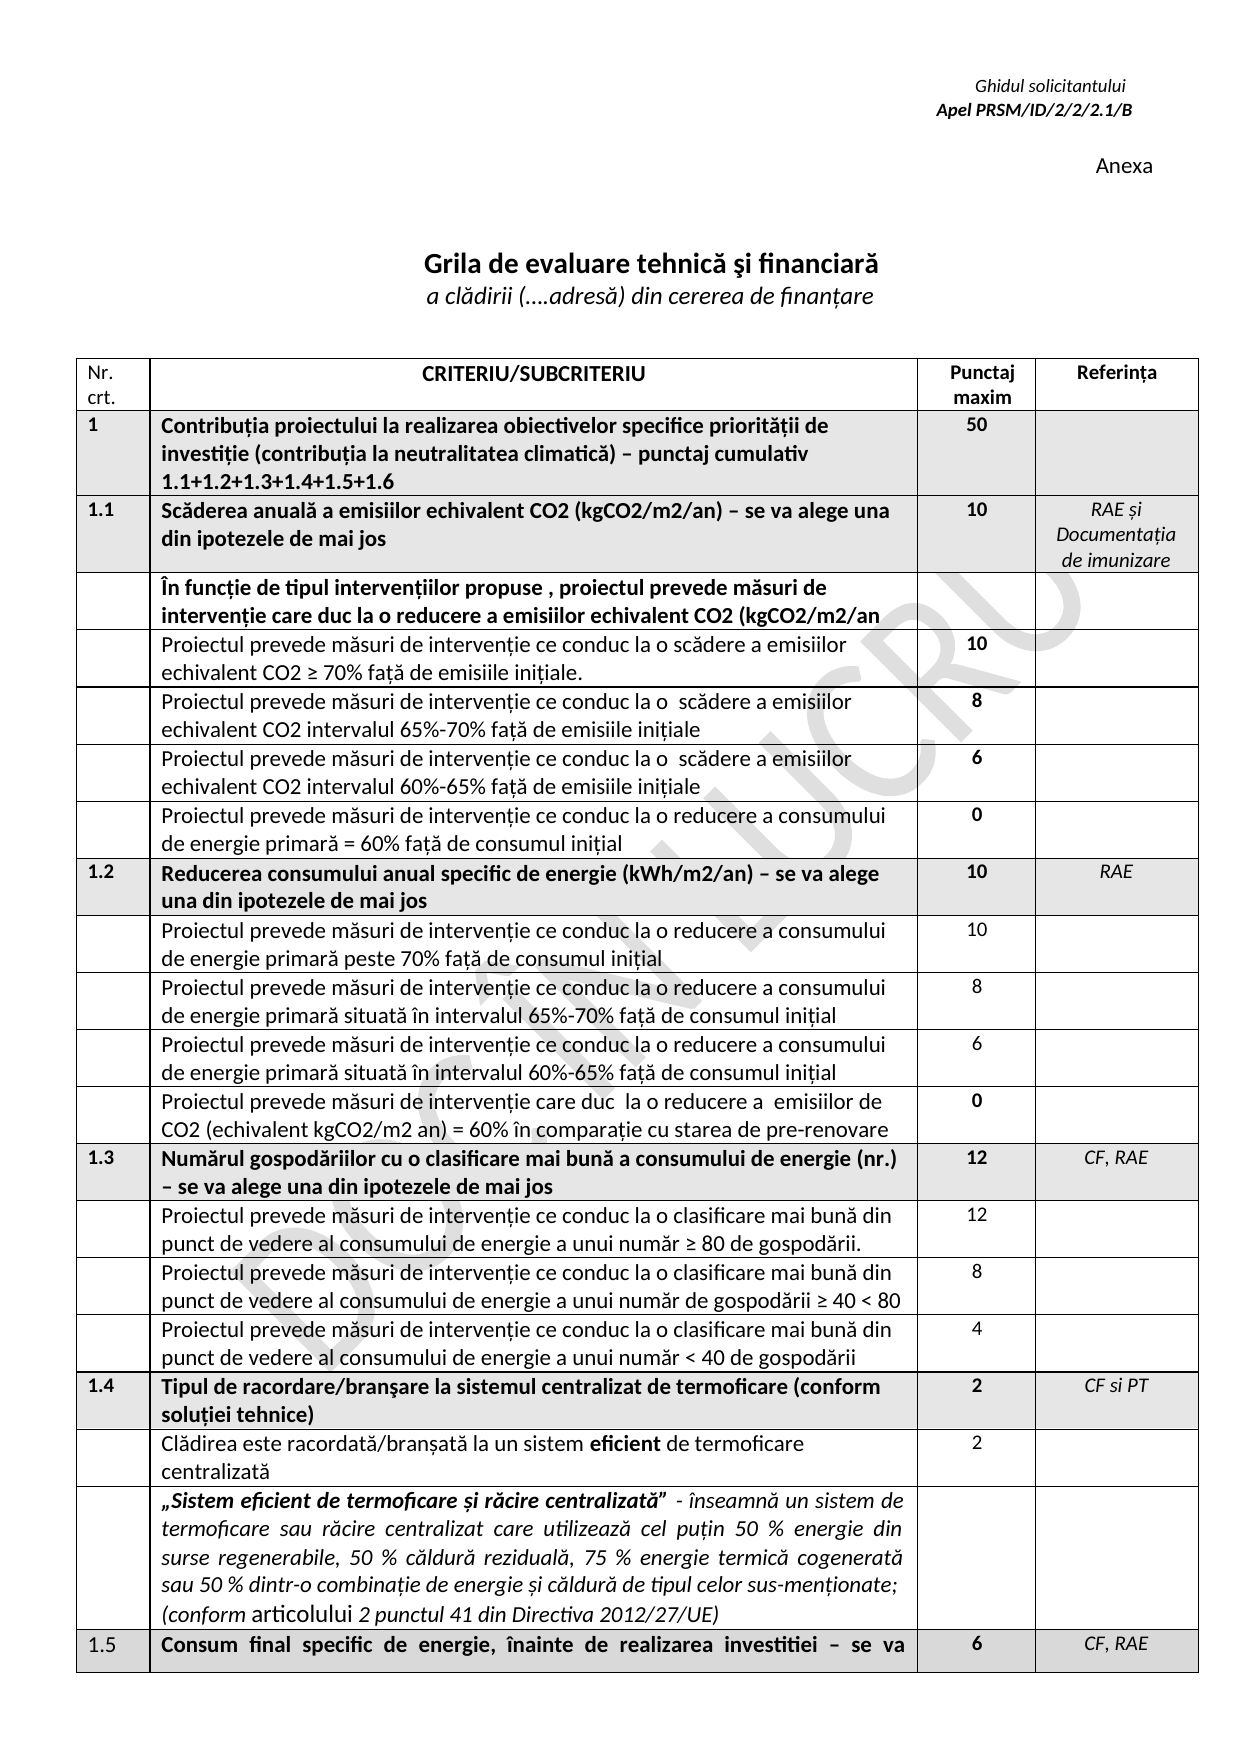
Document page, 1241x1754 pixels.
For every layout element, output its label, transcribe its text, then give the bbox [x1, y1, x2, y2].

table_cell 2 [918, 1373, 1035, 1428]
table_header Nr. crt. [77, 359, 149, 410]
table_cell 10 [918, 496, 1035, 572]
table_header CRITERIU/SUBCRITERIU [151, 359, 917, 410]
table_cell [77, 802, 149, 858]
table_cell [77, 916, 149, 972]
table_cell Numărul gospodăriilor cu o clasificare mai bună a consumului de energie (nr.) – se va alege una din ipotezele de mai jos [151, 1144, 917, 1200]
table_cell 1 [77, 411, 149, 495]
table_cell [1036, 688, 1198, 743]
table_cell [77, 630, 149, 686]
table_cell „Sistem eficient de termoficare și răcire centralizată” - înseamnă un sistem de termoficare sau răcire centralizat care utilizează cel puțin 50 % energie din surse regenerabile, 50 % căldură reziduală, 75 % energie termică cogenerată sau 50 % dintr-o combinație de energie și căldură de tipul celor sus-menționate; (conform articolului 2 punctul 41 din Directiva 2012/27/UE) [151, 1487, 917, 1629]
table_cell [1036, 1087, 1198, 1143]
table_cell Clădirea este racordată/branșată la un sistem eficient de termoficare centralizată [151, 1430, 917, 1486]
table_cell Proiectul prevede măsuri de intervenție ce conduc la o reducere a consumului de energie primară = 60% față de consumul inițial [151, 802, 917, 858]
table_cell Reducerea consumului anual specific de energie (kWh/m2/an) – se va alege una din ipotezele de mai jos [151, 859, 917, 915]
table_cell Proiectul prevede măsuri de intervenție ce conduc la o clasificare mai bună din punct de vedere al consumului de energie a unui număr de gospodării ≥ 40 < 80 [151, 1258, 917, 1314]
table_cell [1036, 1430, 1198, 1486]
table_cell 10 [918, 916, 1035, 972]
table_cell Tipul de racordare/branşare la sistemul centralizat de termoficare (conform soluției tehnice) [151, 1373, 917, 1428]
table_cell Proiectul prevede măsuri de intervenție ce conduc la o reducere a consumului de energie primară situată în intervalul 65%-70% față de consumul inițial [151, 973, 917, 1029]
table_cell [1036, 802, 1198, 858]
table_cell [77, 973, 149, 1029]
table_cell CF, RAE [1036, 1630, 1198, 1672]
table_cell [77, 1487, 149, 1629]
table_cell Proiectul prevede măsuri de intervenție ce conduc la o scădere a emisiilor echivalent CO2 intervalul 65%-70% față de emisiile inițiale [151, 688, 917, 743]
table_cell [1036, 1487, 1198, 1629]
table_cell [1036, 973, 1198, 1029]
table_cell Proiectul prevede măsuri de intervenție ce conduc la o clasificare mai bună din punct de vedere al consumului de energie a unui număr ≥ 80 de gospodării. [151, 1201, 917, 1257]
table_cell [77, 1315, 149, 1371]
table_cell [918, 1487, 1035, 1629]
table_cell Contribuția proiectului la realizarea obiectivelor specifice priorității de investiție (contribuția la neutralitatea climatică) – punctaj cumulativ 1.1+1.2+1.3+1.4+1.5+1.6 [151, 411, 917, 495]
table_cell RAE [1036, 859, 1198, 915]
table_cell [1036, 1201, 1198, 1257]
text Grila de evaluare tehnică şi financiară [150, 245, 1153, 281]
table_cell 6 [918, 1630, 1035, 1672]
table_cell [77, 1087, 149, 1143]
table_cell Proiectul prevede măsuri de intervenție ce conduc la o scădere a emisiilor echivalent CO2 ≥ 70% față de emisiile inițiale. [151, 630, 917, 686]
table_cell [77, 745, 149, 801]
table_cell 6 [918, 1030, 1035, 1086]
table_cell 50 [918, 411, 1035, 495]
table_cell 12 [918, 1201, 1035, 1257]
table_cell Proiectul prevede măsuri de intervenție ce conduc la o scădere a emisiilor echivalent CO2 intervalul 60%-65% față de emisiile inițiale [151, 745, 917, 801]
table_cell 6 [918, 745, 1035, 801]
table_cell CF si PT [1036, 1373, 1198, 1428]
table_cell Proiectul prevede măsuri de intervenție ce conduc la o clasificare mai bună din punct de vedere al consumului de energie a unui număr < 40 de gospodării [151, 1315, 917, 1371]
table_cell 1.3 [77, 1144, 149, 1200]
table_cell [1036, 1315, 1198, 1371]
text a clădirii (….adresă) din cererea de finanțare [150, 281, 1153, 311]
table_cell RAE și Documentația de imunizare [1036, 496, 1198, 572]
table_cell 1.5 [77, 1630, 149, 1672]
table_cell 0 [918, 802, 1035, 858]
table_cell 8 [918, 688, 1035, 743]
table_cell [77, 573, 149, 629]
table_cell În funcție de tipul intervențiilor propuse , proiectul prevede măsuri de intervenție care duc la o reducere a emisiilor echivalent CO2 (kgCO2/m2/an [151, 573, 917, 629]
table_cell [1036, 573, 1198, 629]
table_cell 1.4 [77, 1373, 149, 1428]
table_cell [77, 688, 149, 743]
table_cell [1036, 630, 1198, 686]
table_cell [1036, 745, 1198, 801]
table_cell CF, RAE [1036, 1144, 1198, 1200]
table_header Referința [1036, 359, 1198, 410]
table_cell [1036, 1258, 1198, 1314]
table_header Punctaj maxim [918, 359, 1035, 410]
table_cell Proiectul prevede măsuri de intervenție care duc la o reducere a emisiilor de CO2 (echivalent kgCO2/m2 an) = 60% în comparație cu starea de pre-renovare [151, 1087, 917, 1143]
table_cell Scăderea anuală a emisiilor echivalent CO2 (kgCO2/m2/an) – se va alege una din ipotezele de mai jos [151, 496, 917, 572]
table_cell 1.2 [77, 859, 149, 915]
table_cell [1036, 916, 1198, 972]
table_cell 12 [918, 1144, 1035, 1200]
table_cell Proiectul prevede măsuri de intervenție ce conduc la o reducere a consumului de energie primară situată în intervalul 60%-65% față de consumul inițial [151, 1030, 917, 1086]
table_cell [151, 1630, 917, 1672]
table_cell [1036, 411, 1198, 495]
table_cell [77, 1030, 149, 1086]
table_cell [77, 1201, 149, 1257]
table_cell Proiectul prevede măsuri de intervenție ce conduc la o reducere a consumului de energie primară peste 70% față de consumul inițial [151, 916, 917, 972]
table_cell 1.1 [77, 496, 149, 572]
table_cell [77, 1430, 149, 1486]
table_cell 4 [918, 1315, 1035, 1371]
table_cell [918, 573, 1035, 629]
table_cell 2 [918, 1430, 1035, 1486]
text Anexa [150, 151, 1153, 179]
table_cell 8 [918, 973, 1035, 1029]
table_cell 0 [918, 1087, 1035, 1143]
table_cell [1036, 1030, 1198, 1086]
table_cell 10 [918, 859, 1035, 915]
table_cell 10 [918, 630, 1035, 686]
table_cell 8 [918, 1258, 1035, 1314]
table_cell [77, 1258, 149, 1314]
